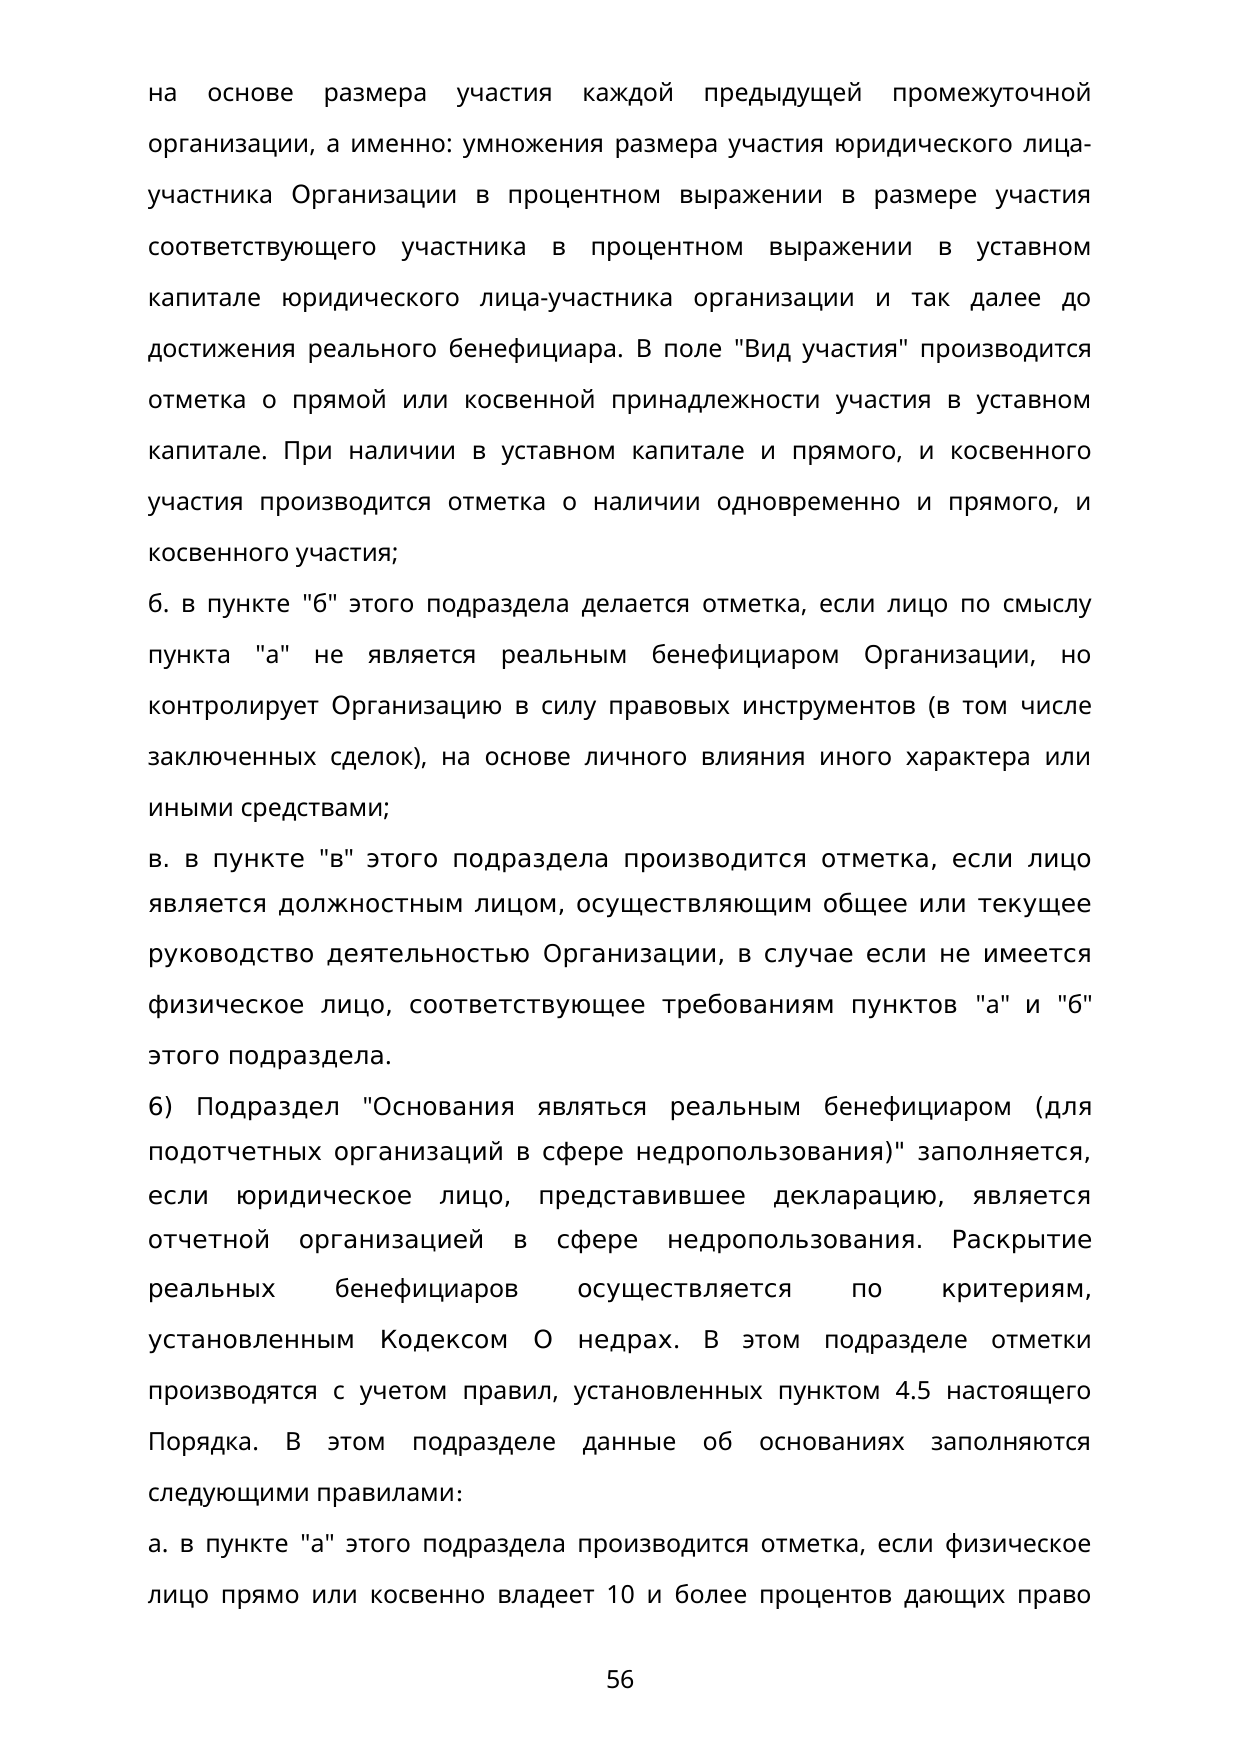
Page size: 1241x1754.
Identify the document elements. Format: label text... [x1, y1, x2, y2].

text в. в пункте "в" этого подраздела производится отметка, если лицо является должностным лицом, осуществляющим общее или текущее руководство деятельностью Организации, в случае если не имеется физическое лицо, соответствующее требованиям пунктов "а" и "б" этого подраздела. [148, 841, 1092, 1072]
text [148, 1526, 1092, 1611]
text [148, 75, 1092, 568]
text б. в пункте "б" этого подраздела делается отметка, если лицо по смыслу пункта "а" не является реальным бенефициаром Организации, но контролирует Օрганизацию в силу правовых инструментов (в том числе заключенных сделок), на основе личного влияния иного характера или иными средствами; [148, 585, 1092, 824]
text 6) Подраздел "Основания являться реальным бенефициаром (для подотчетных организаций в сфере недропользования)" заполняется, если юридическое лицо, представившее декларацию, является отчетной организацией в сфере недропользования. Раскрытие реальных бенефициаров осуществляется по критериям, установленным Кодексом О недрах. В этом подразделе отметки производятся с учетом правил, установленных пунктом 4.5 настоящего Порядка. В этом подразделе данные об основаниях заполняются следующими правилами: [148, 1088, 1092, 1509]
